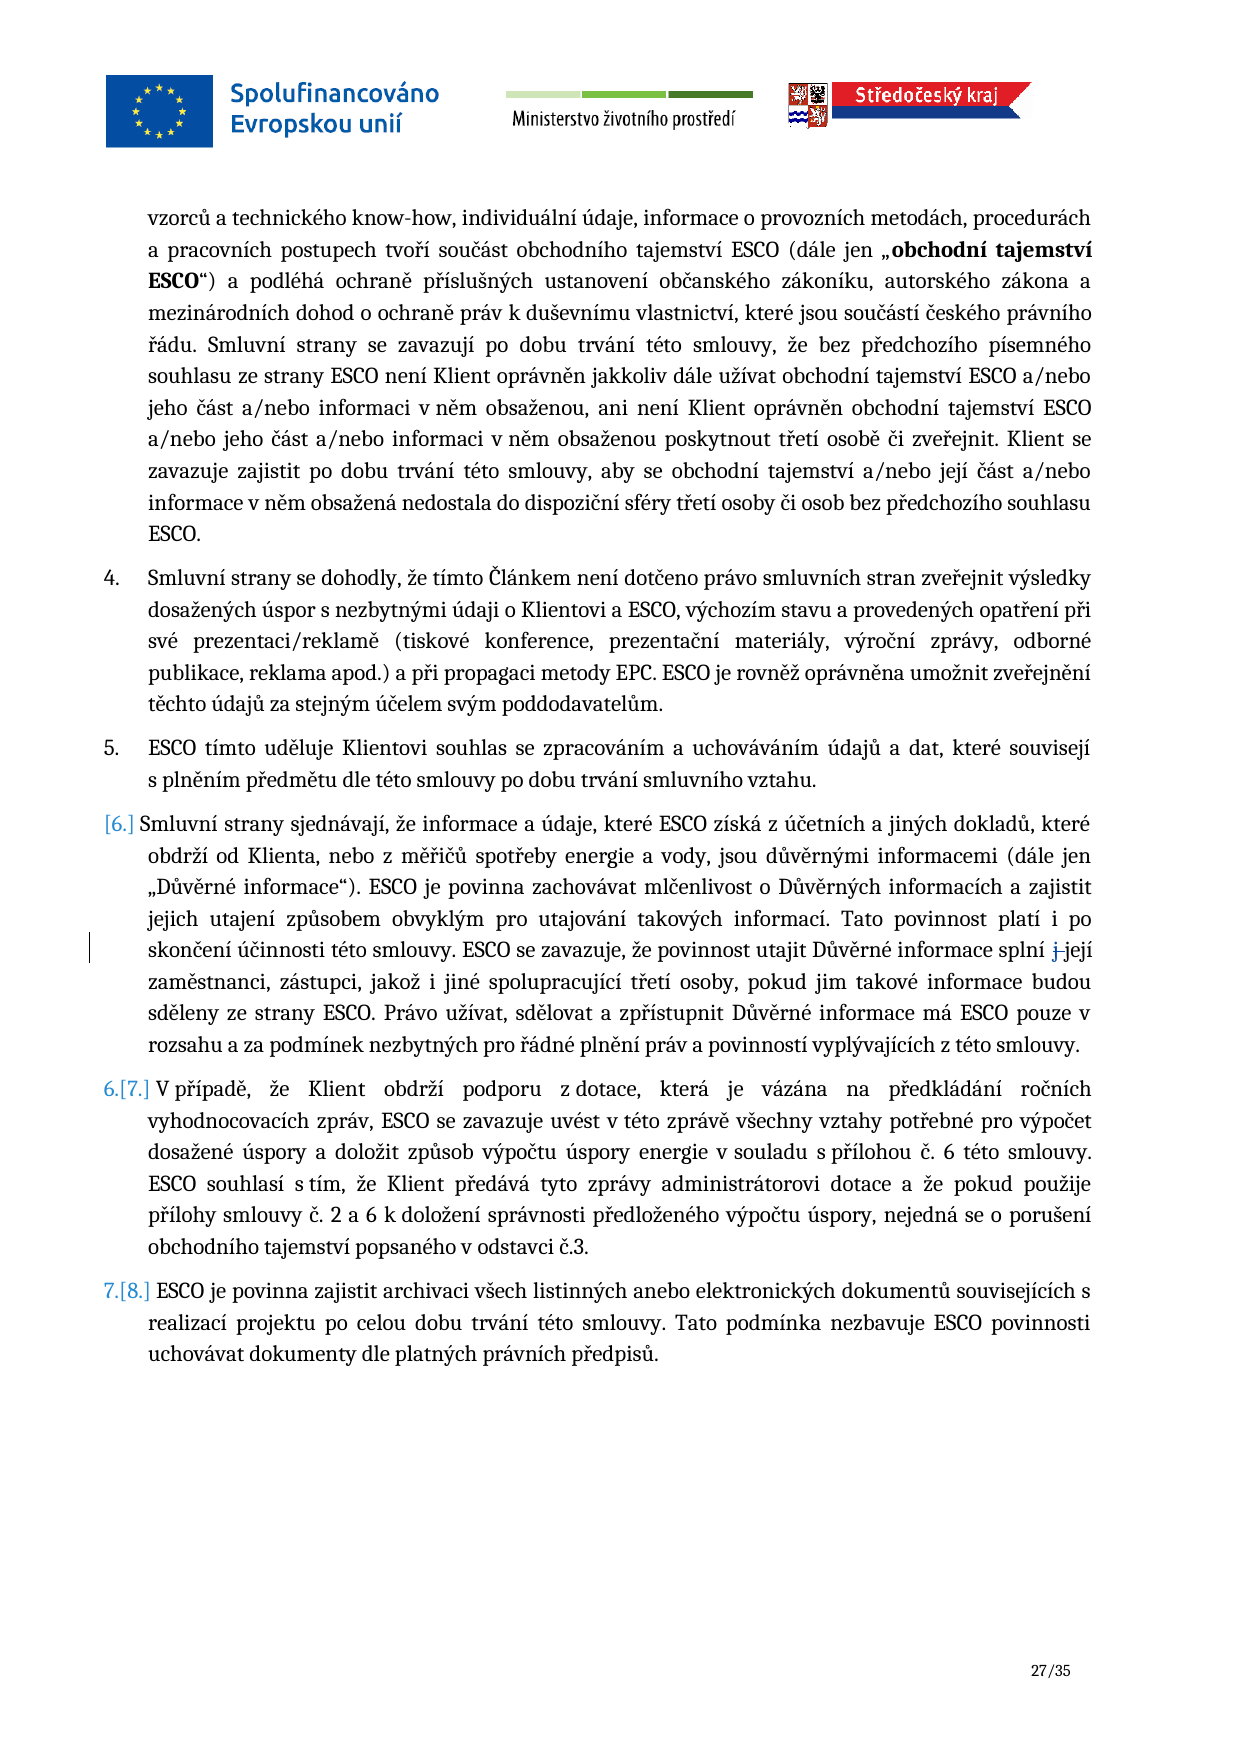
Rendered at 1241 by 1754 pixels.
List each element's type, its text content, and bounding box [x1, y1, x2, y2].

subtitle Smluvní strany se dohodly, že tímto Článkem není dotčeno právo smluvních stran zveřejnit výsledky dosažených úspor s nezbytnými údaji o Klientovi a ESCO, výchozím stavu a provedených opatření při své prezentaci/reklamě (tiskové konference, prezentační materiály, výroční zprávy, odborné publikace, reklama apod.) a při propagaci metody EPC. ESCO je rovněž oprávněna umožnit zveřejnění těchto údajů za stejným účelem svým poddodavatelům. [103, 565, 1092, 717]
picture [103, 73, 1048, 148]
subtitle ESCO je povinna zajistit archivaci všech listinných anebo elektronických dokumentů souvisejících s realizací projektu po celou dobu trvání této smlouvy. Tato podmínka nezbavuje ESCO povinnosti uchovávat dokumenty dle platných právních předpisů. [103, 1278, 1092, 1367]
subtitle Smluvní strany sjednávají, že informace a údaje, které ESCO získá z účetních a jiných dokladů, které obdrží od Klienta, nebo z měřičů spotřeby energie a vody, jsou důvěrnými informacemi (dále jen „Důvěrné informace“). ESCO je povinna zachovávat mlčenlivost o Důvěrných informacích a zajistit jejich utajení způsobem obvyklým pro utajování takových informací. Tato povinnost platí i po skončení účinnosti této smlouvy. ESCO se zavazuje, že povinnost utajit Důvěrné informace splní její zaměstnanci, zástupci, jakož i jiné spolupracující třetí osoby, pokud jim takové informace budou sděleny ze strany ESCO. Právo užívat, sdělovat a zpřístupnit Důvěrné informace má ESCO pouze v rozsahu a za podmínek nezbytných pro řádné plnění práv a povinností vyplývajících z této smlouvy. [103, 811, 1092, 1058]
subtitle V případě, že Klient obdrží podporu z dotace, která je vázána na předkládání ročních vyhodnocovacích zpráv, ESCO se zavazuje uvést v této zprávě všechny vztahy potřebné pro výpočet dosažené úspory a doložit způsob výpočtu úspory energie v souladu s přílohou č. 6 této smlouvy. ESCO souhlasí s tím, že Klient předává tyto zprávy administrátorovi dotace a že pokud použije přílohy smlouvy č. 2 a 6 k doložení správnosti předloženého výpočtu úspory, nejedná se o porušení obchodního tajemství popsaného v odstavci č.3. [103, 1076, 1092, 1260]
subtitle ESCO tímto uděluje Klientovi souhlas se zpracováním a uchováváním údajů a dat, které souvisejí s plněním předmětu dle této smlouvy po dobu trvání smluvního vztahu. [103, 735, 1092, 793]
